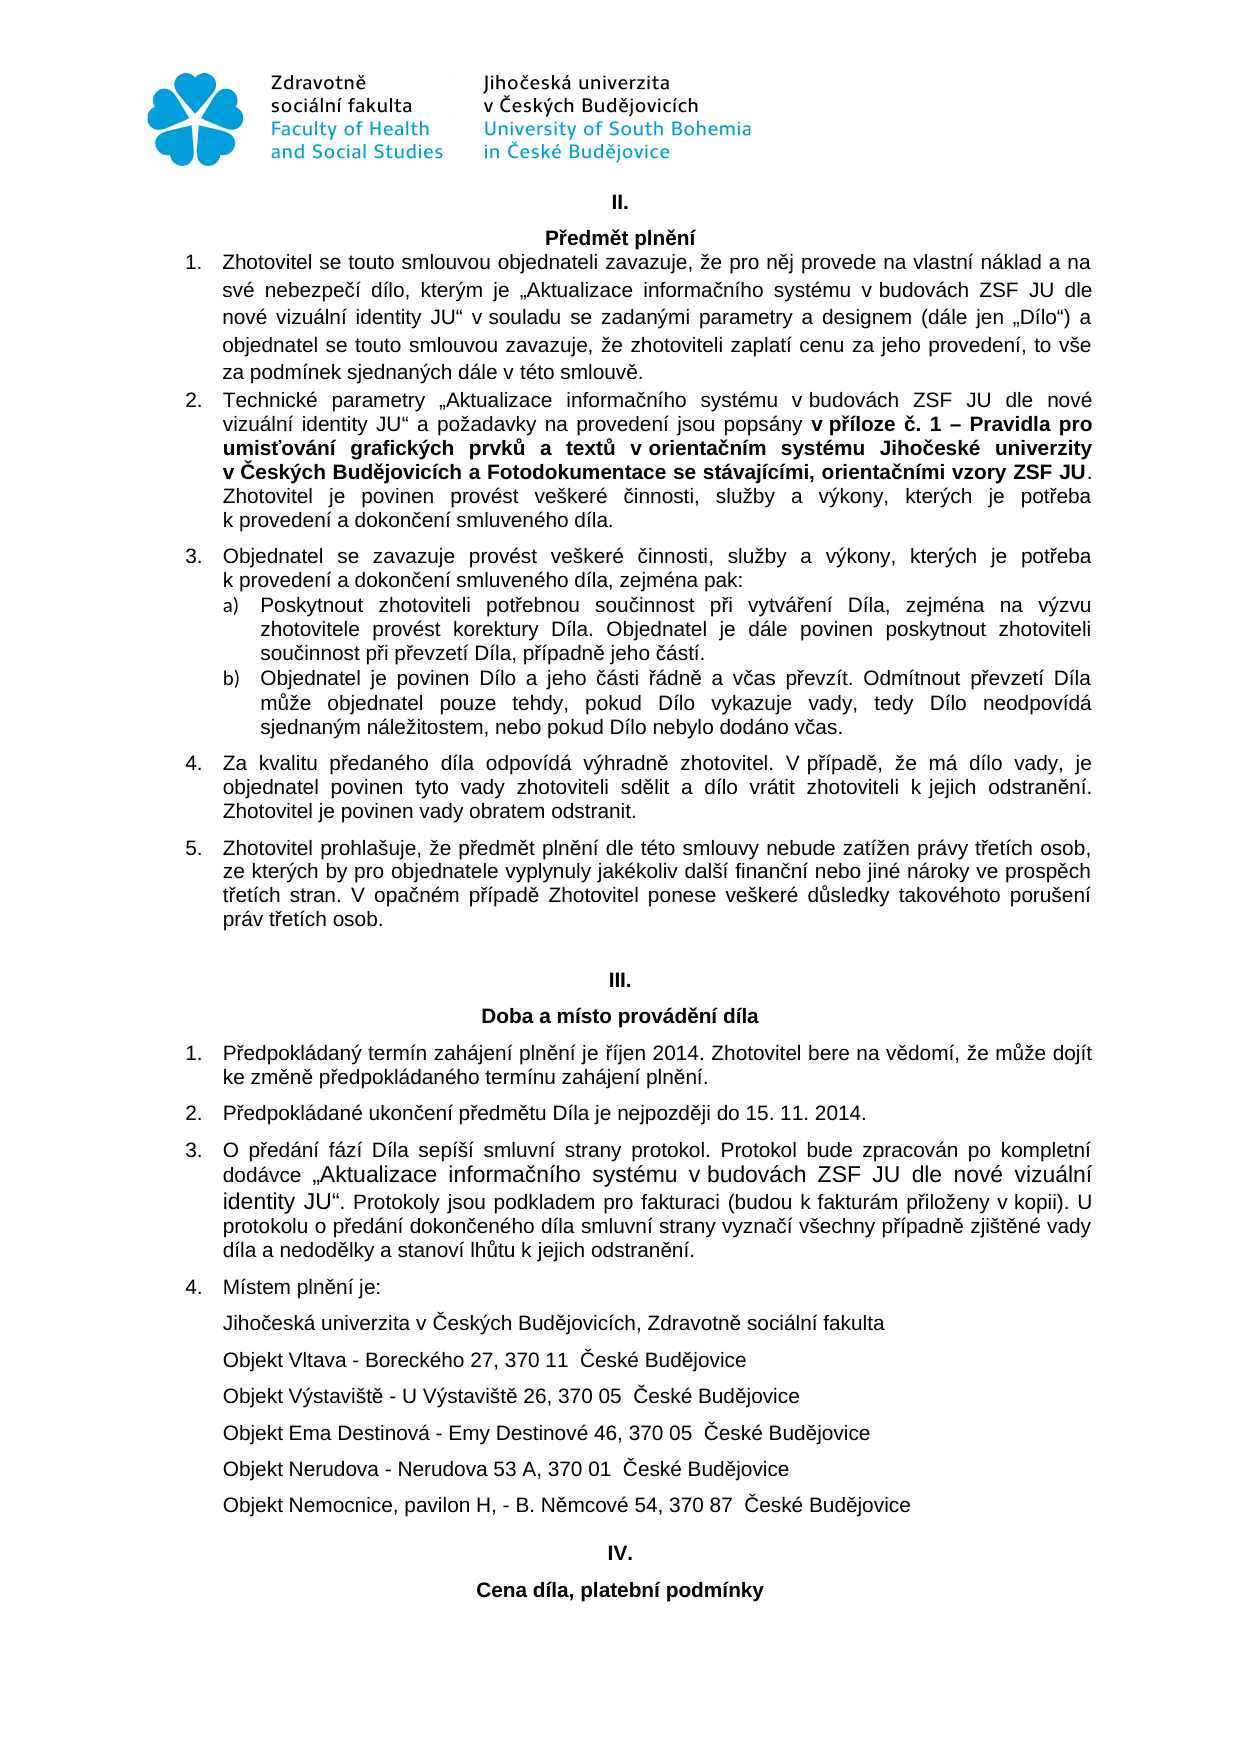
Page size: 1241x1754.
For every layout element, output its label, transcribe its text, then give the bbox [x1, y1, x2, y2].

text Objekt Nerudova - Nerudova 53 A, 370 01 České Budějovice [223, 1457, 1092, 1481]
picture [147, 73, 751, 166]
text Objekt Vltava - Boreckého 27, 370 11 České Budějovice [223, 1347, 1092, 1371]
text Objekt Výstaviště - U Výstaviště 26, 370 05 České Budějovice [223, 1384, 1092, 1408]
list Zhotovitel prohlašuje, že předmět plnění dle této smlouvy nebude zatížen právy třetích osob, ze kterých by pro objednatele vyplynuly jakékoliv další finanční nebo jiné nároky ve prospěch třetích stran. V opačném případě Zhotovitel ponese veškeré důsledky takovéhoto porušení práv třetích osob. [185, 835, 1092, 931]
list Zhotovitel se touto smlouvou objednateli zavazuje, že pro něj provede na vlastní náklad a na své nebezpečí dílo, kterým je „Aktualizace informačního systému v budovách ZSF JU dle nové vizuální identity JU“ v souladu se zadanými parametry a designem (dále jen „Dílo“) a objednatel se touto smlouvou zavazuje, že zhotoviteli zaplatí cenu za jeho provedení, to vše za podmínek sjednaných dále v této smlouvě. [185, 250, 1092, 384]
list Předpokládané ukončení předmětu Díla je nejpozději do 15. 11. 2014. [185, 1101, 1092, 1125]
text Objekt Ema Destinová - Emy Destinové 46, 370 05 České Budějovice [223, 1420, 1092, 1444]
list Poskytnout zhotoviteli potřebnou součinnost při vytváření Díla, zejména na výzvu zhotovitele provést korektury Díla. Objednatel je dále povinen poskytnout zhotoviteli součinnost při převzetí Díla, případně jeho částí. [223, 592, 1092, 665]
text Předmět plnění [148, 226, 1092, 250]
list Předpokládaný termín zahájení plnění je říjen 2014. Zhotovitel bere na vědomí, že může dojít ke změně předpokládaného termínu zahájení plnění. [185, 1041, 1092, 1088]
text II. [148, 190, 1092, 214]
list Technické parametry „Aktualizace informačního systému v budovách ZSF JU dle nové vizuální identity JU“ a požadavky na provedení jsou popsány v příloze č. 1 – Pravidla pro umisťování grafických prvků a textů v orientačním systému Jihočeské univerzity v Českých Budějovicích a Fotodokumentace se stávajícími, orientačními vzory ZSF JU. Zhotovitel je povinen provést veškeré činnosti, služby a výkony, kterých je potřeba k provedení a dokončení smluveného díla. [185, 388, 1092, 531]
list O předání fází Díla sepíší smluvní strany protokol. Protokol bude zpracován po kompletní dodávce „Aktualizace informačního systému v budovách ZSF JU dle nové vizuální identity JU“. Protokoly jsou podkladem pro fakturaci (budou k fakturám přiloženy v kopii). U protokolu o předání dokončeného díla smluvní strany vyznačí všechny případně zjištěné vady díla a nedodělky a stanoví lhůtu k jejich odstranění. [185, 1137, 1092, 1262]
list Za kvalitu předaného díla odpovídá výhradně zhotovitel. V případě, že má dílo vady, je objednatel povinen tyto vady zhotoviteli sdělit a dílo vrátit zhotoviteli k jejich odstranění. Zhotovitel je povinen vady obratem odstranit. [185, 751, 1092, 823]
text Jihočeská univerzita v Českých Budějovicích, Zdravotně sociální fakulta [223, 1311, 1092, 1335]
list Objednatel se zavazuje provést veškeré činnosti, služby a výkony, kterých je potřeba k provedení a dokončení smluveného díla, zejména pak: [185, 544, 1092, 592]
list Objednatel je povinen Dílo a jeho části řádně a včas převzít. Odmítnout převzetí Díla může objednatel pouze tehdy, pokud Dílo vykazuje vady, tedy Dílo neodpovídá sjednaným náležitostem, nebo pokud Dílo nebylo dodáno včas. [223, 665, 1092, 738]
text Cena díla, platební podmínky [148, 1578, 1092, 1602]
text III. [148, 968, 1092, 992]
text Objekt Nemocnice, pavilon H, - B. Němcové 54, 370 87 České Budějovice [223, 1493, 1092, 1517]
list Místem plnění je: [185, 1274, 1092, 1298]
text IV. [148, 1541, 1092, 1565]
text Doba a místo provádění díla [148, 1004, 1092, 1028]
